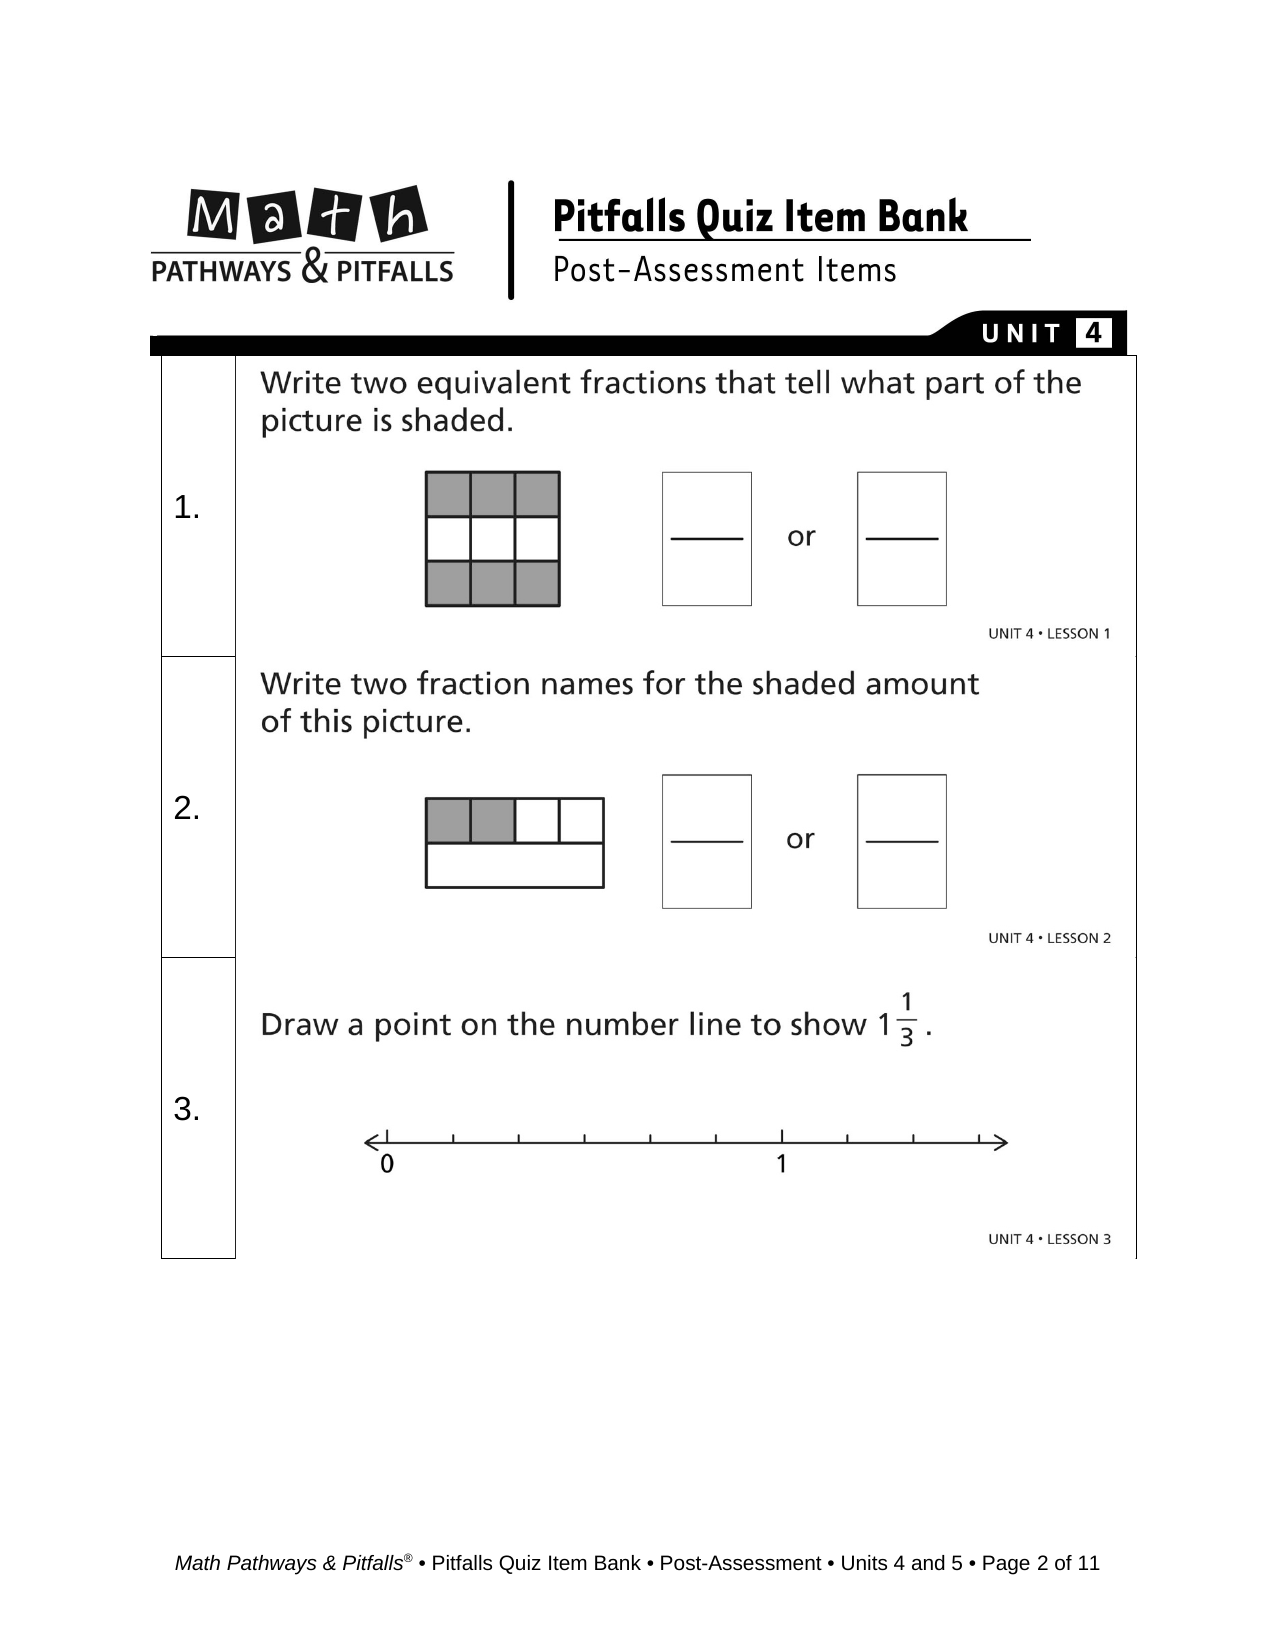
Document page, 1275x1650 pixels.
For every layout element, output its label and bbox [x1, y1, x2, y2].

table_header [162, 356, 235, 656]
picture [235, 356, 1136, 1259]
picture [150, 150, 1128, 356]
table_cell [162, 657, 235, 957]
table_cell [162, 958, 235, 1258]
